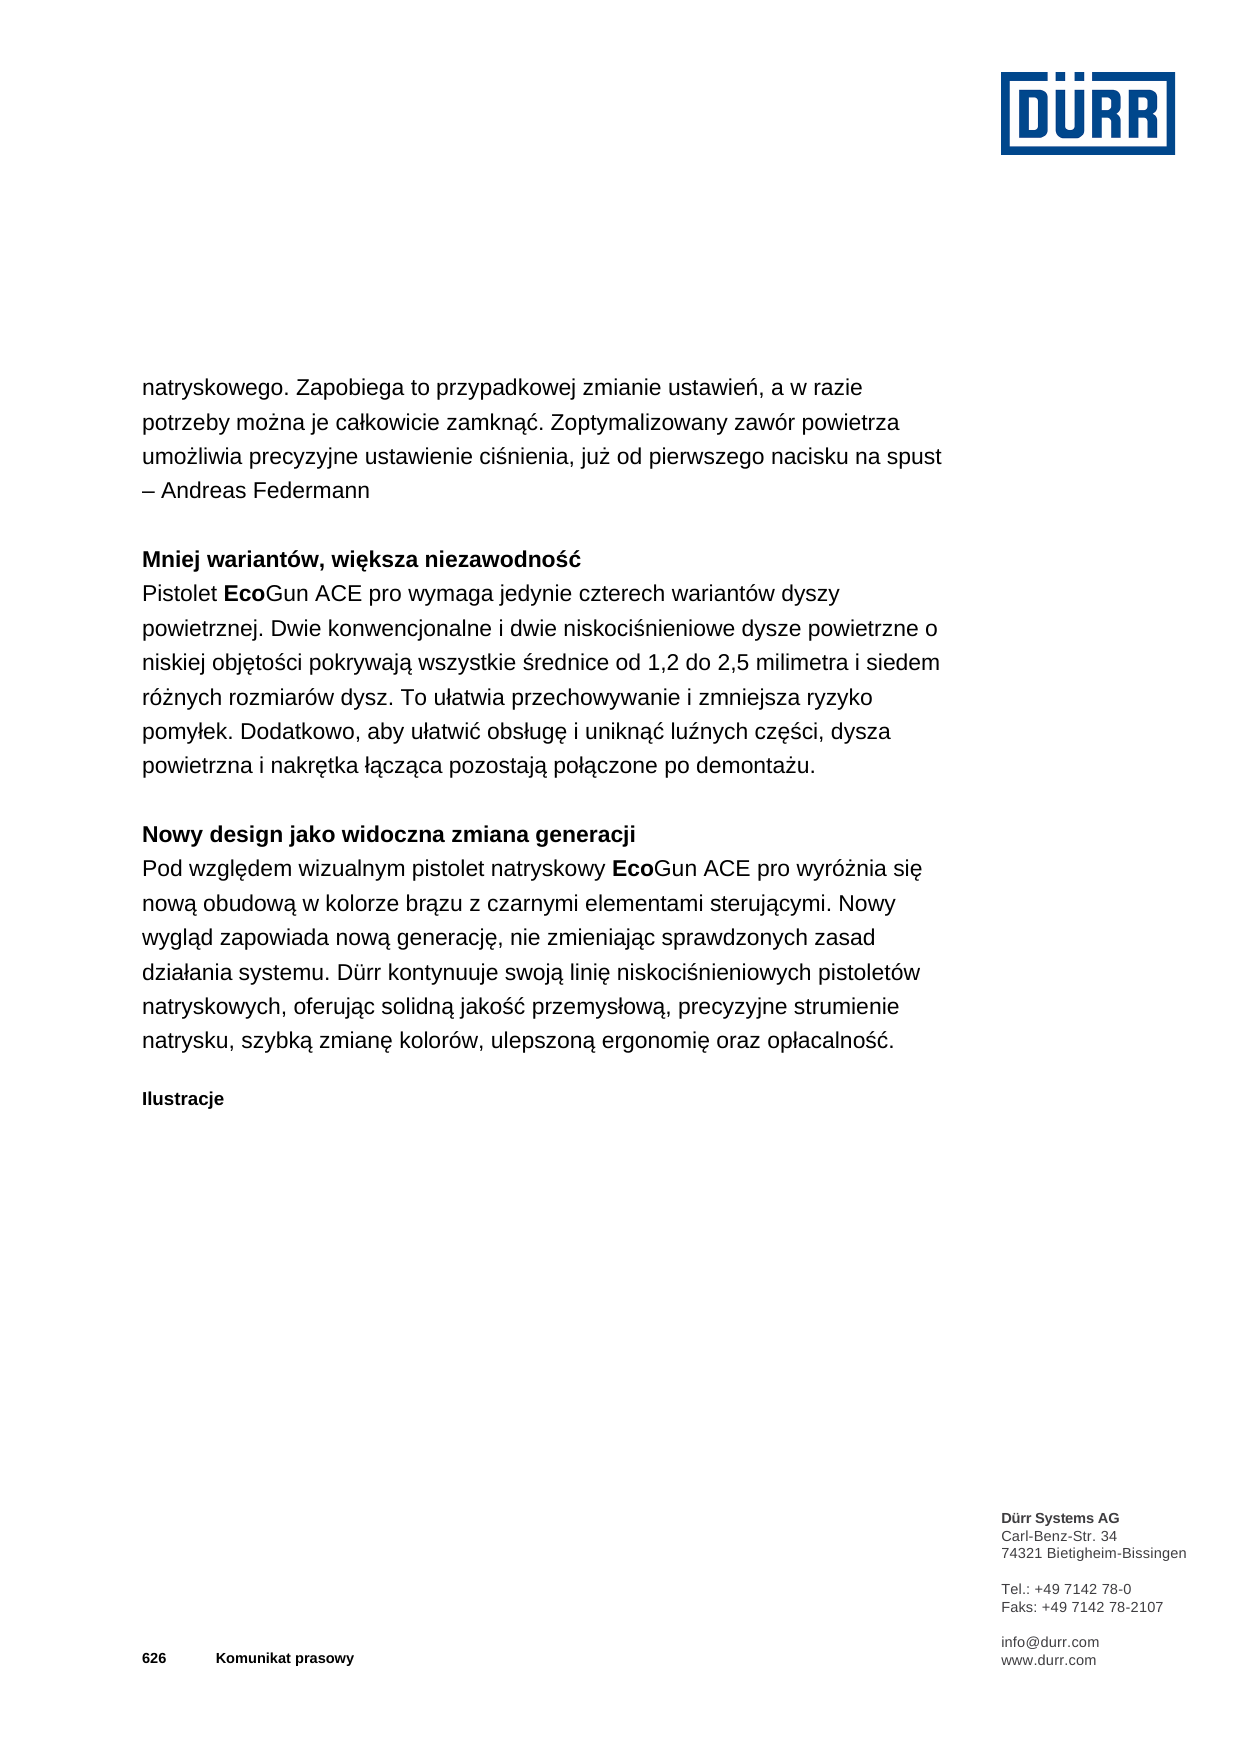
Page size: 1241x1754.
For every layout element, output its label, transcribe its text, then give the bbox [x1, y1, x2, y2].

picture [1001, 72, 1175, 155]
text Nowy design jako widoczna zmiana generacji [142, 813, 951, 847]
text Mniej wariantów, większa niezawodność [142, 538, 951, 572]
text Ilustracje [142, 1088, 951, 1109]
text Pod względem wizualnym pistolet natryskowy EcoGun ACE pro wyróżnia się nową obudową w kolorze brązu z czarnymi elementami sterującymi. Nowy wygląd zapowiada nową generację, nie zmieniając sprawdzonych zasad działania systemu. Dürr kontynuuje swoją linię niskociśnieniowych pistoletów natryskowych, oferując solidną jakość przemysłową, precyzyjne strumienie natrysku, szybką zmianę kolorów, ulepszoną ergonomię oraz opłacalność. [142, 847, 951, 1054]
text Pistolet EcoGun ACE pro wymaga jedynie czterech wariantów dyszy powietrznej. Dwie konwencjonalne i dwie niskociśnieniowe dysze powietrzne o niskiej objętości pokrywają wszystkie średnice od 1,2 do 2,5 milimetra i siedem różnych rozmiarów dysz. To ułatwia przechowywanie i zmniejsza ryzyko pomyłek. Dodatkowo, aby ułatwić obsługę i uniknąć luźnych części, dysza powietrzna i nakrętka łącząca pozostają połączone po demontażu. [142, 572, 951, 779]
